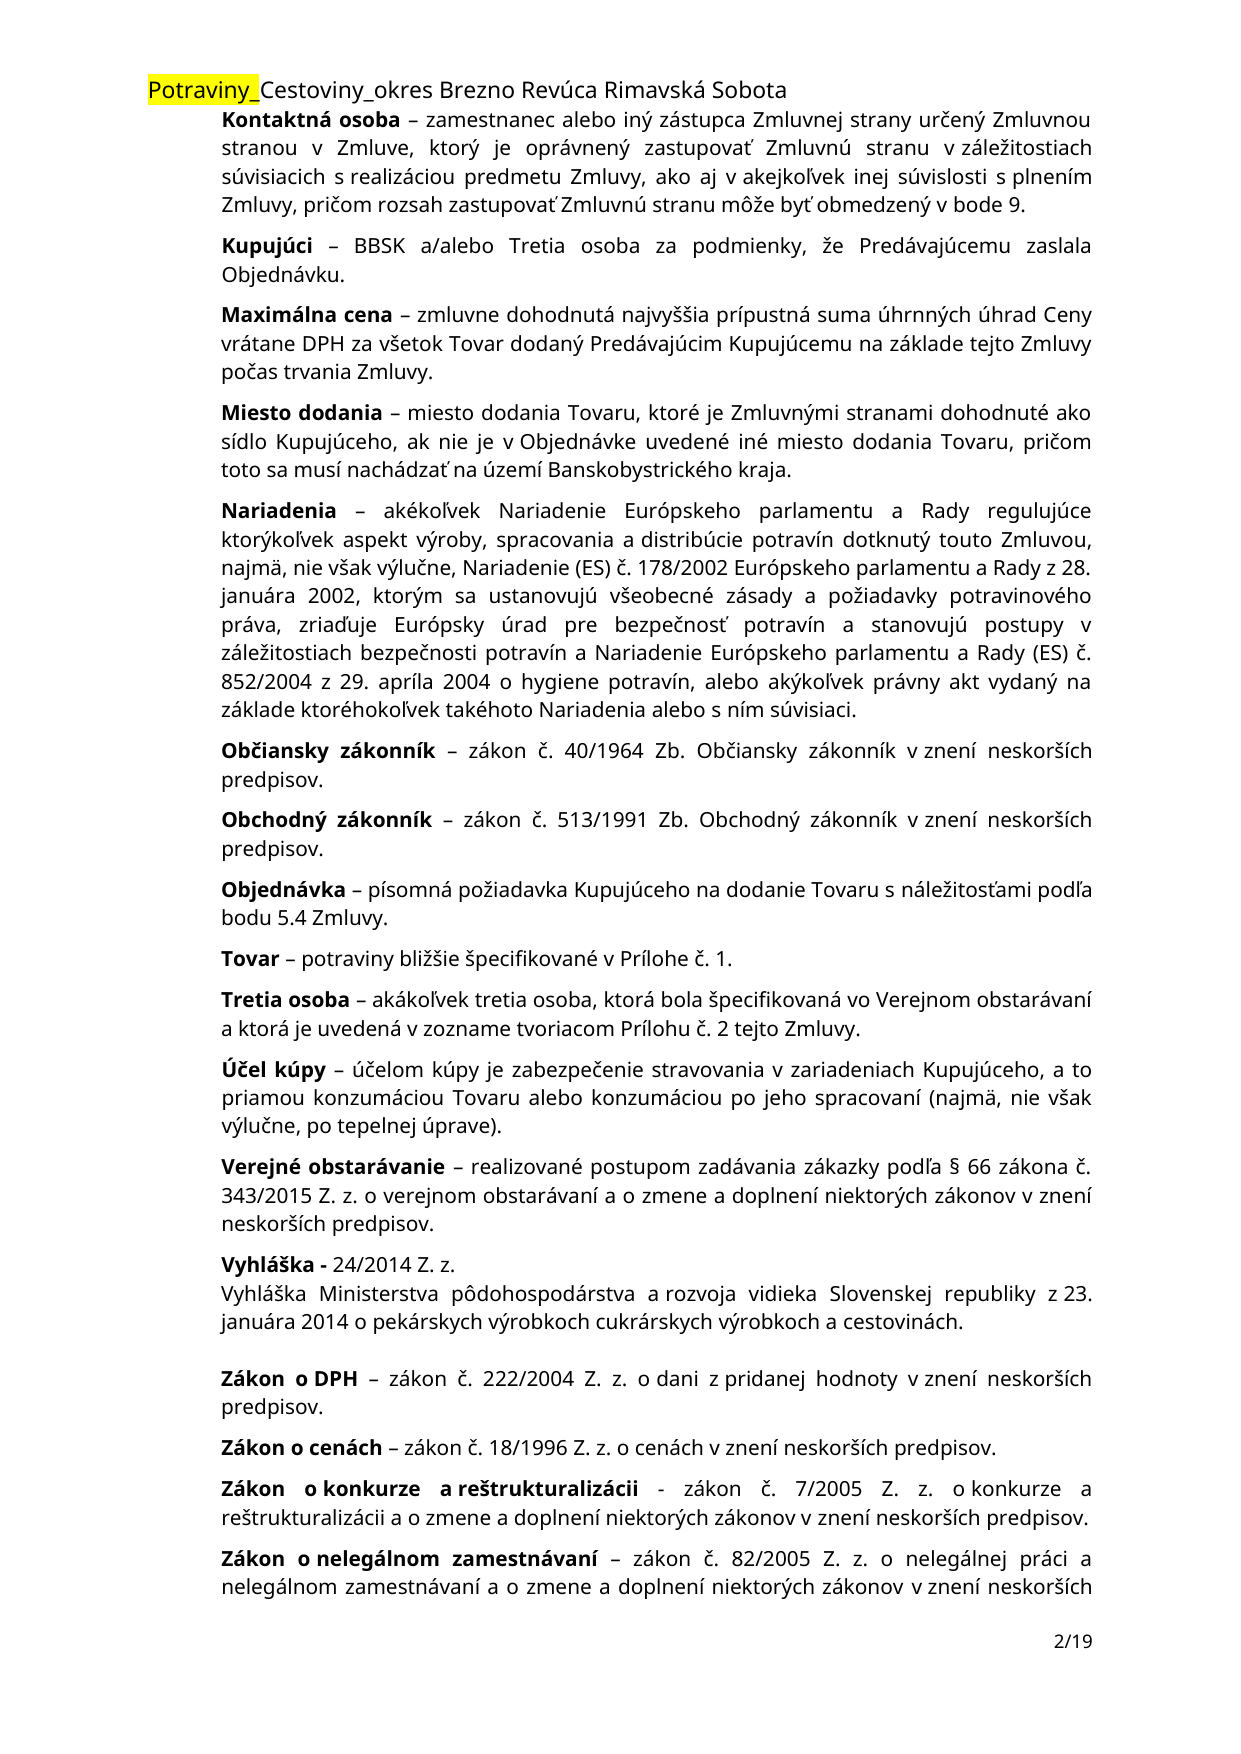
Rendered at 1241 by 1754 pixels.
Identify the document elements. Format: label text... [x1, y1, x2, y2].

text Zákon o konkurze a reštrukturalizácii - zákon č. 7/2005 Z. z. o konkurze a reštrukturalizácii a o zmene a doplnení niektorých zákonov v znení neskorších predpisov. [221, 1474, 1093, 1531]
text Obchodný zákonník – zákon č. 513/1991 Zb. Obchodný zákonník v znení neskorších predpisov. [221, 806, 1093, 862]
text Tretia osoba – akákoľvek tretia osoba, ktorá bola špecifikovaná vo Verejnom obstarávaní a ktorá je uvedená v zozname tvoriacom Prílohu č. 2 tejto Zmluvy. [221, 985, 1093, 1042]
text Vyhláška - 24/2014 Z. z. [148, 1250, 1093, 1279]
text Účel kúpy – účelom kúpy je zabezpečenie stravovania v zariadeniach Kupujúceho, a to priamou konzumáciou Tovaru alebo konzumáciou po jeho spracovaní (najmä, nie však výlučne, po tepelnej úprave). [221, 1055, 1093, 1140]
text Objednávka – písomná požiadavka Kupujúceho na dodanie Tovaru s náležitosťami podľa bodu 5.4 Zmluvy. [221, 875, 1093, 932]
text Nariadenia – akékoľvek Nariadenie Európskeho parlamentu a Rady regulujúce ktorýkoľvek aspekt výroby, spracovania a distribúcie potravín dotknutý touto Zmluvou, najmä, nie však výlučne, Nariadenie (ES) č. 178/2002 Európskeho parlamentu a Rady z 28. januára 2002, ktorým sa ustanovujú všeobecné zásady a požiadavky potravinového práva, zriaďuje Európsky úrad pre bezpečnosť potravín a stanovujú postupy v záležitostiach bezpečnosti potravín a Nariadenie Európskeho parlamentu a Rady (ES) č. 852/2004 z 29. apríla 2004 o hygiene potravín, alebo akýkoľvek právny akt vydaný na základe ktoréhokoľvek takéhoto Nariadenia alebo s ním súvisiaci. [221, 496, 1093, 724]
text Občiansky zákonník – zákon č. 40/1964 Zb. Občiansky zákonník v znení neskorších predpisov. [221, 736, 1093, 793]
text Miesto dodania – miesto dodania Tovaru, ktoré je Zmluvnými stranami dohodnuté ako sídlo Kupujúceho, ak nie je v Objednávke uvedené iné miesto dodania Tovaru, pričom toto sa musí nachádzať na území Banskobystrického kraja. [221, 398, 1093, 484]
text Kupujúci – BBSK a/alebo Tretia osoba za podmienky, že Predávajúcemu zaslala Objednávku. [221, 231, 1093, 288]
text Zákon o cenách – zákon č. 18/1996 Z. z. o cenách v znení neskorších predpisov. [221, 1433, 1093, 1462]
text Maximálna cena – zmluvne dohodnutá najvyššia prípustná suma úhrnných úhrad Ceny vrátane DPH za všetok Tovar dodaný Predávajúcim Kupujúcemu na základe tejto Zmluvy počas trvania Zmluvy. [221, 301, 1093, 386]
text Zákon o DPH – zákon č. 222/2004 Z. z. o dani z pridanej hodnoty v znení neskorších predpisov. [221, 1364, 1093, 1421]
text Kontaktná osoba – zamestnanec alebo iný zástupca Zmluvnej strany určený Zmluvnou stranou v Zmluve, ktorý je oprávnený zastupovať Zmluvnú stranu v záležitostiach súvisiacich s realizáciou predmetu Zmluvy, ako aj v akejkoľvek inej súvislosti s plnením Zmluvy, pričom rozsah zastupovať Zmluvnú stranu môže byť obmedzený v bode 9. [221, 105, 1093, 219]
text Vyhláška Ministerstva pôdohospodárstva a rozvoja vidieka Slovenskej republiky z 23. januára 2014 o pekárskych výrobkoch cukrárskych výrobkoch a cestovinách. [221, 1279, 1093, 1336]
text Tovar – potraviny bližšie špecifikované v Prílohe č. 1. [221, 944, 1093, 973]
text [221, 1544, 1093, 1601]
text Verejné obstarávanie – realizované postupom zadávania zákazky podľa § 66 zákona č. 343/2015 Z. z. o verejnom obstarávaní a o zmene a doplnení niektorých zákonov v znení neskorších predpisov. [221, 1152, 1093, 1238]
